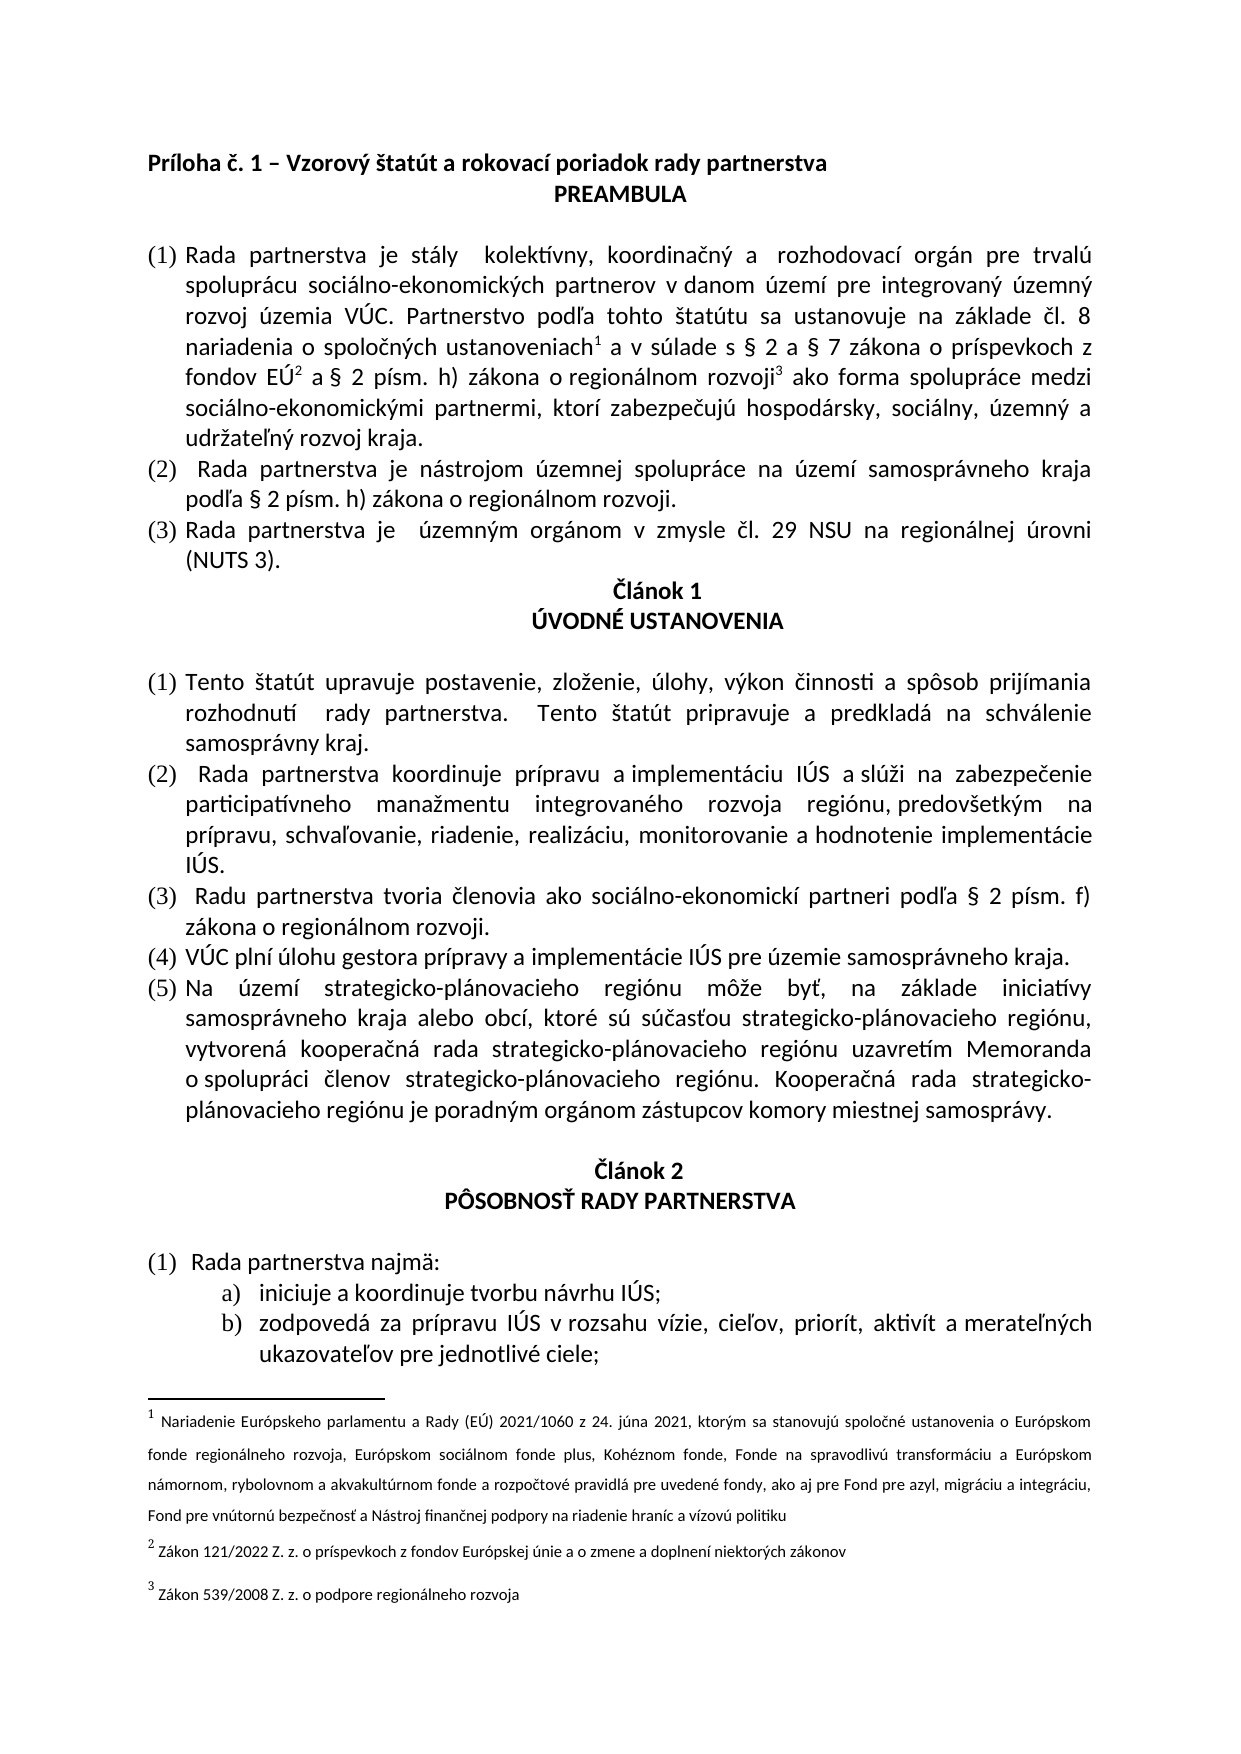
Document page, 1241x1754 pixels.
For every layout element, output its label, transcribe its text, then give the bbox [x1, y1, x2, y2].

list Rada partnerstva koordinuje prípravu a implementáciu IÚS a slúži na zabezpečenie participatívneho manažmentu integrovaného rozvoja regiónu, predovšetkým na prípravu, schvaľovanie, riadenie, realizáciu, monitorovanie a hodnotenie implementácie IÚS. [148, 758, 1093, 880]
list zodpovedá za prípravu IÚS v rozsahu vízie, cieľov, priorít, aktivít a merateľných ukazovateľov pre jednotlivé ciele; [221, 1307, 1093, 1368]
list VÚC plní úlohu gestora prípravy a implementácie IÚS pre územie samosprávneho kraja. [148, 941, 1093, 972]
text Článok 1 [222, 575, 1093, 605]
list iniciuje a koordinuje tvorbu návrhu IÚS; [221, 1277, 1093, 1307]
list Rada partnerstva najmä: [148, 1246, 1093, 1277]
list Radu partnerstva tvoria členovia ako sociálno-ekonomickí partneri podľa § 2 písm. f) zákona o regionálnom rozvoji. [148, 880, 1093, 941]
subtitle Príloha č. 1 – Vzorový štatút a rokovací poriadok rady partnerstva [148, 148, 1093, 178]
text Článok 2 [185, 1155, 1093, 1185]
list Rada partnerstva je územným orgánom v zmysle čl. 29 NSU na regionálnej úrovni (NUTS 3). [148, 514, 1093, 575]
list Rada partnerstva je nástrojom územnej spolupráce na území samosprávneho kraja podľa § 2 písm. h) zákona o regionálnom rozvoji. [148, 453, 1093, 514]
text PÔSOBNOSŤ RADY PARTNERSTVA [148, 1185, 1093, 1216]
text PREAMBULA [148, 178, 1093, 209]
list Tento štatút upravuje postavenie, zloženie, úlohy, výkon činnosti a spôsob prijímania rozhodnutí rady partnerstva. Tento štatút pripravuje a predkladá na schválenie samosprávny kraj. [148, 666, 1093, 758]
text ÚVODNÉ USTANOVENIA [223, 605, 1093, 636]
list Rada partnerstva je stály kolektívny, koordinačný a rozhodovací orgán pre trvalú spoluprácu sociálno-ekonomických partnerov v danom území pre integrovaný územný rozvoj územia VÚC. Partnerstvo podľa tohto štatútu sa ustanovuje na základe čl. 8 nariadenia o spoločných ustanoveniach a v súlade s § 2 a § 7 zákona o príspevkoch z fondov EÚ a § 2 písm. h) zákona o regionálnom rozvoji ako forma spolupráce medzi sociálno-ekonomickými partnermi, ktorí zabezpečujú hospodársky, sociálny, územný a udržateľný rozvoj kraja. [148, 239, 1093, 453]
list Na území strategicko-plánovacieho regiónu môže byť, na základe iniciatívy samosprávneho kraja alebo obcí, ktoré sú súčasťou strategicko-plánovacieho regiónu, vytvorená kooperačná rada strategicko-plánovacieho regiónu uzavretím Memoranda o spolupráci členov strategicko-plánovacieho regiónu. Kooperačná rada strategicko-plánovacieho regiónu je poradným orgánom zástupcov komory miestnej samosprávy. [148, 972, 1093, 1124]
